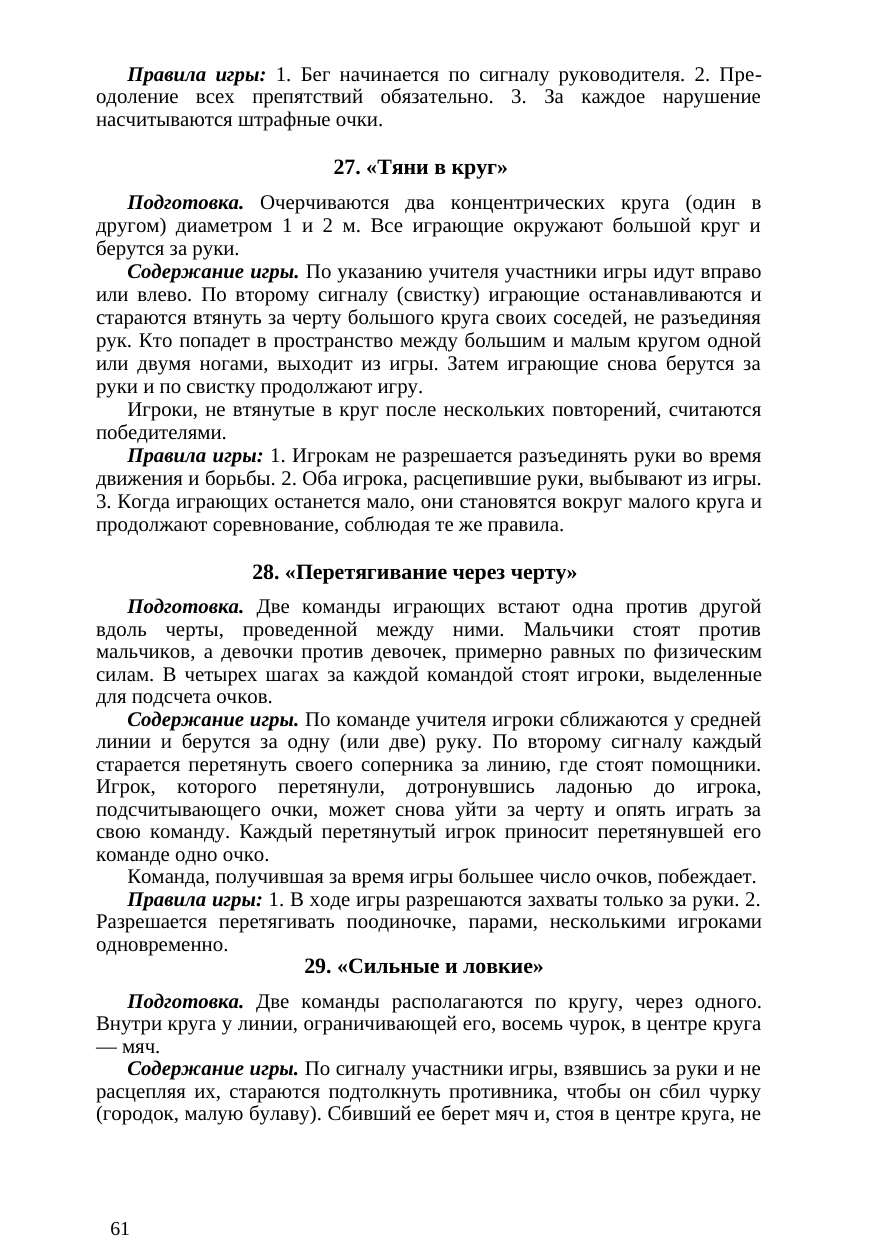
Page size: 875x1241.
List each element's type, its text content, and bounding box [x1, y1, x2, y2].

text 29. «Сильные и ловкие» [304, 956, 764, 978]
text Подготовка. Две команды располагаются по кругу, через одного. Внутри круга у линии, ограничивающей его, восемь чурок, в центре круга — мяч. [96, 990, 762, 1058]
text Подготовка. Две команды играющих встают одна против другой вдоль черты, проведенной между ними. Мальчики стоят против мальчиков, а девочки против девочек, примерно равных по физическим силам. В четырех шагах за каждой командой стоят игроки, выделенные для подсчета очков. [96, 596, 762, 708]
text 28. «Перетягивание через черту» [252, 562, 764, 584]
text Правила игры: 1. Игрокам не разрешается разъединять руки во время движения и борьбы. 2. Оба игрока, расцепившие руки, выбывают из игры. 3. Когда играющих останется мало, они становятся вокруг малого круга и продолжают соревнование, соблюдая те же правила. [96, 444, 762, 536]
text Правила игры: 1. В ходе игры разрешаются захваты только за руки. 2. Разрешается перетягивать поодиночке, парами, несколькими игроками одновременно. [96, 888, 762, 956]
text Содержание игры. По команде учителя игроки сближаются у средней линии и берутся за одну (или две) руку. По второму сигналу каждый старается перетянуть своего соперника за линию, где стоят помощники. Игрок, которого перетянули, дотронувшись ладонью до игрока, подсчитывающего очки, может снова уйти за черту и опять играть за свою команду. Каждый перетянутый игрок приносит перетянувшей его команде одно очко. [96, 708, 762, 866]
text 27. «Тяни в круг» [333, 157, 764, 178]
text Команда, получившая за время игры большее число очков, побеждает. [96, 866, 762, 888]
text Содержание игры. По указанию учителя участники игры идут вправо или влево. По второму сигналу (свистку) играющие останавливаются и стараются втянуть за черту большого круга своих соседей, не разъединяя рук. Кто попадет в пространство между большим и малым кругом одной или двумя ногами, выходит из игры. Затем играющие снова берутся за руки и по свистку продолжают игру. [96, 260, 762, 398]
text Подготовка. Очерчиваются два концентрических круга (один в другом) диаметром 1 и 2 м. Все играющие окружают большой круг и берутся за руки. [96, 191, 762, 260]
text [96, 1058, 762, 1125]
text Игроки, не втянутые в круг после нескольких повторений, считаются победителями. [96, 398, 762, 444]
text Правила игры: 1. Бег начинается по сигналу руководителя. 2. Преодоление всех препятствий обязательно. 3. За каждое нарушение насчитываются штрафные очки. [96, 63, 762, 131]
